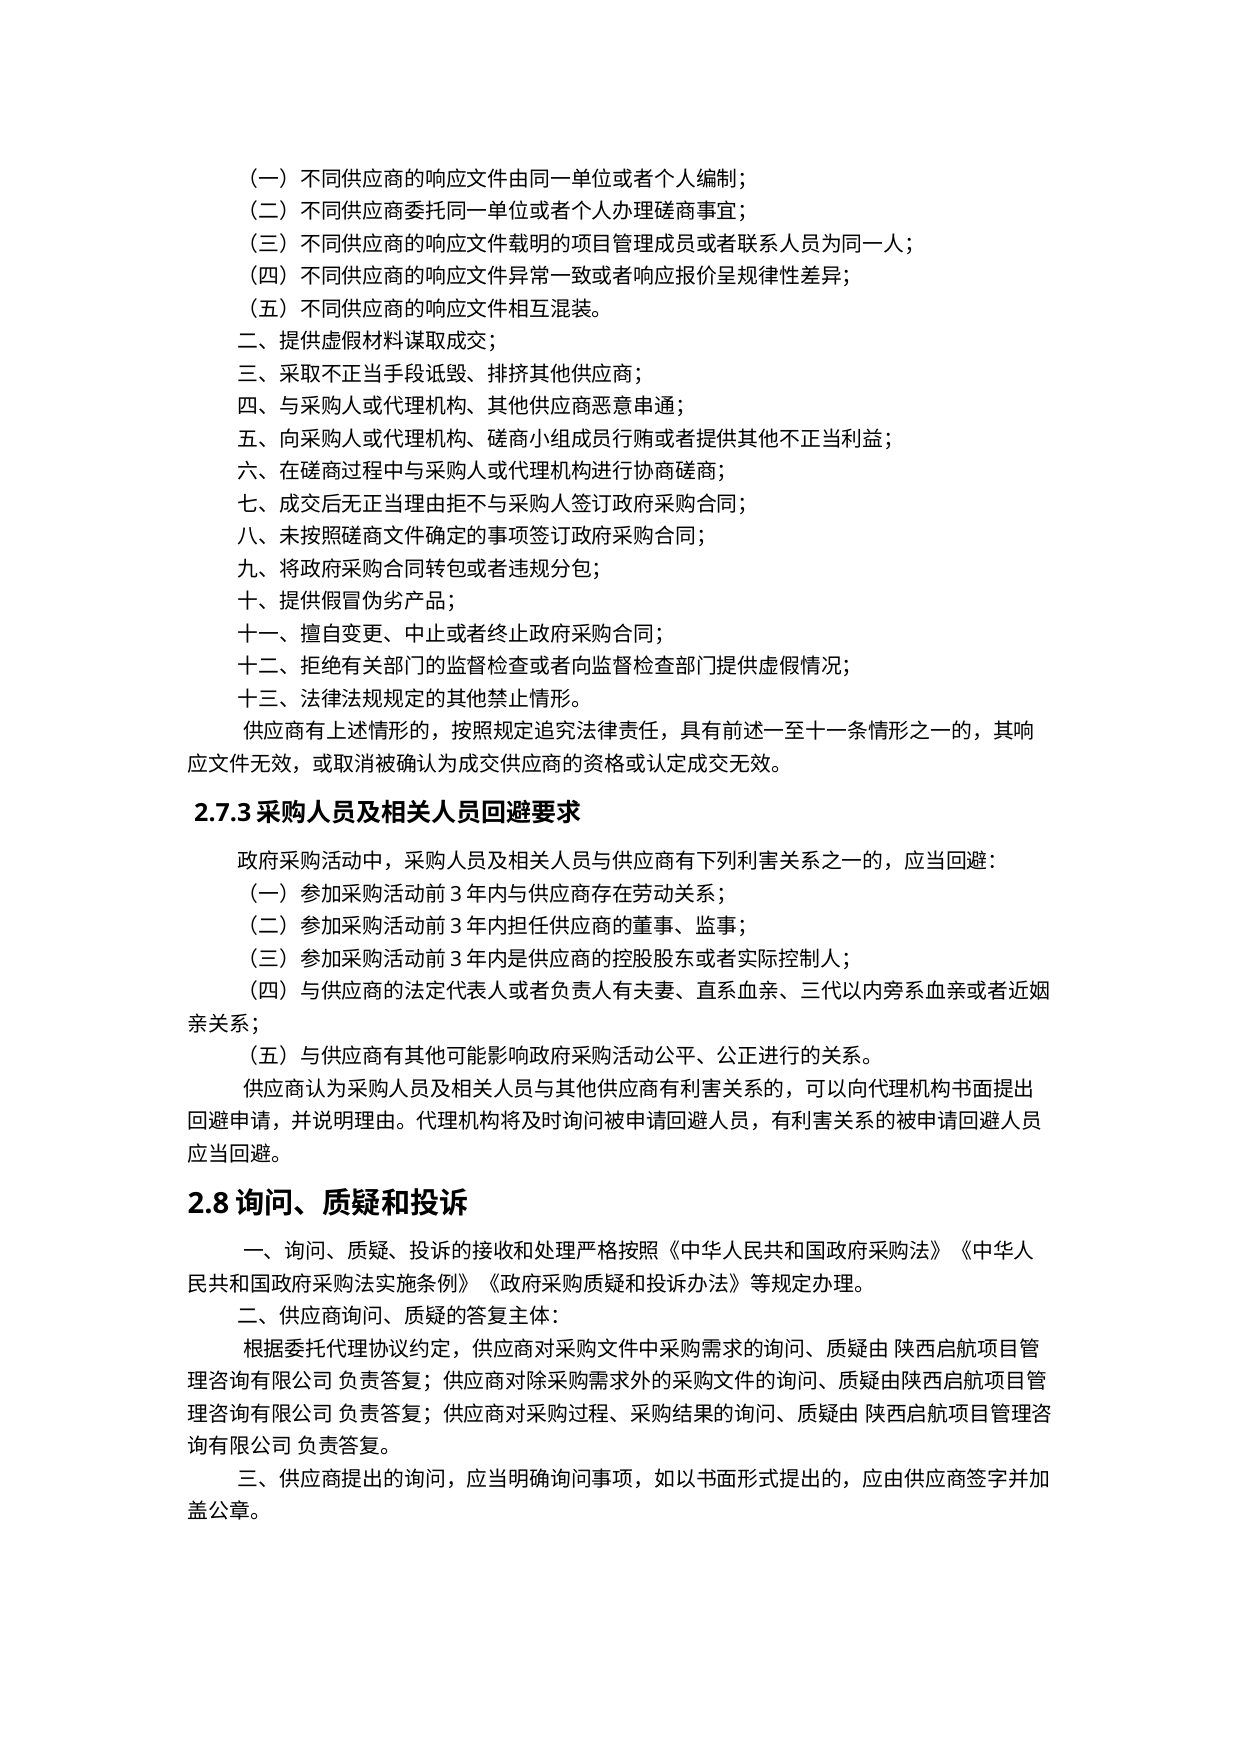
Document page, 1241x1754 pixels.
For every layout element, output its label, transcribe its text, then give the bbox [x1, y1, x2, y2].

text （二）参加采购活动前3年内担任供应商的董事、监事； [187, 909, 1053, 942]
text 七、成交后无正当理由拒不与采购人签订政府采购合同； [187, 487, 1053, 519]
text 四、与采购人或代理机构、其他供应商恶意串通； [187, 389, 1053, 422]
text 2.8询问、质疑和投诉 [187, 1169, 1053, 1234]
text （三）参加采购活动前3年内是供应商的控股股东或者实际控制人； [187, 942, 1053, 974]
text 二、提供虚假材料谋取成交； [187, 324, 1053, 357]
text 一、询问、质疑、投诉的接收和处理严格按照《中华人民共和国政府采购法》《中华人民共和国政府采购法实施条例》《政府采购质疑和投诉办法》等规定办理。 [187, 1234, 1053, 1299]
text 十、提供假冒伪劣产品； [187, 584, 1053, 617]
text 十二、拒绝有关部门的监督检查或者向监督检查部门提供虚假情况； [187, 649, 1053, 682]
text 五、向采购人或代理机构、磋商小组成员行贿或者提供其他不正当利益； [187, 422, 1053, 454]
text （一）参加采购活动前3年内与供应商存在劳动关系； [187, 877, 1053, 909]
text 十三、法律法规规定的其他禁止情形。 [187, 682, 1053, 714]
text （四）不同供应商的响应文件异常一致或者响应报价呈规律性差异； [187, 259, 1053, 292]
text （四）与供应商的法定代表人或者负责人有夫妻、直系血亲、三代以内旁系血亲或者近姻亲关系； [187, 974, 1053, 1039]
text 九、将政府采购合同转包或者违规分包； [187, 552, 1053, 584]
text 供应商认为采购人员及相关人员与其他供应商有利害关系的，可以向代理机构书面提出回避申请，并说明理由。代理机构将及时询问被申请回避人员，有利害关系的被申请回避人员应当回避。 [187, 1072, 1053, 1169]
text （五）不同供应商的响应文件相互混装。 [187, 292, 1053, 324]
text 供应商有上述情形的，按照规定追究法律责任，具有前述一至十一条情形之一的，其响应文件无效，或取消被确认为成交供应商的资格或认定成交无效。 [187, 714, 1053, 779]
text （三）不同供应商的响应文件载明的项目管理成员或者联系人员为同一人； [187, 227, 1053, 259]
text （一）不同供应商的响应文件由同一单位或者个人编制； [187, 162, 1053, 194]
text 根据委托代理协议约定，供应商对采购文件中采购需求的询问、质疑由 陕西启航项目管理咨询有限公司 负责答复；供应商对除采购需求外的采购文件的询问、质疑由陕西启航项目管理咨询有限公司 负责答复；供应商对采购过程、采购结果的询问、质疑由 陕西启航项目管理咨询有限公司 负责答复。 [187, 1332, 1053, 1462]
text 三、供应商提出的询问，应当明确询问事项，如以书面形式提出的，应由供应商签字并加盖公章。 [187, 1462, 1053, 1527]
text 十一、擅自变更、中止或者终止政府采购合同； [187, 617, 1053, 649]
text 三、采取不正当手段诋毁、排挤其他供应商； [187, 357, 1053, 389]
text （五）与供应商有其他可能影响政府采购活动公平、公正进行的关系。 [187, 1039, 1053, 1072]
text 2.7.3采购人员及相关人员回避要求 [187, 779, 1053, 844]
text 政府采购活动中，采购人员及相关人员与供应商有下列利害关系之一的，应当回避： [187, 844, 1053, 877]
text （二）不同供应商委托同一单位或者个人办理磋商事宜； [187, 194, 1053, 227]
text 二、供应商询问、质疑的答复主体： [187, 1299, 1053, 1332]
text 六、在磋商过程中与采购人或代理机构进行协商磋商； [187, 454, 1053, 487]
text 八、未按照磋商文件确定的事项签订政府采购合同； [187, 519, 1053, 552]
